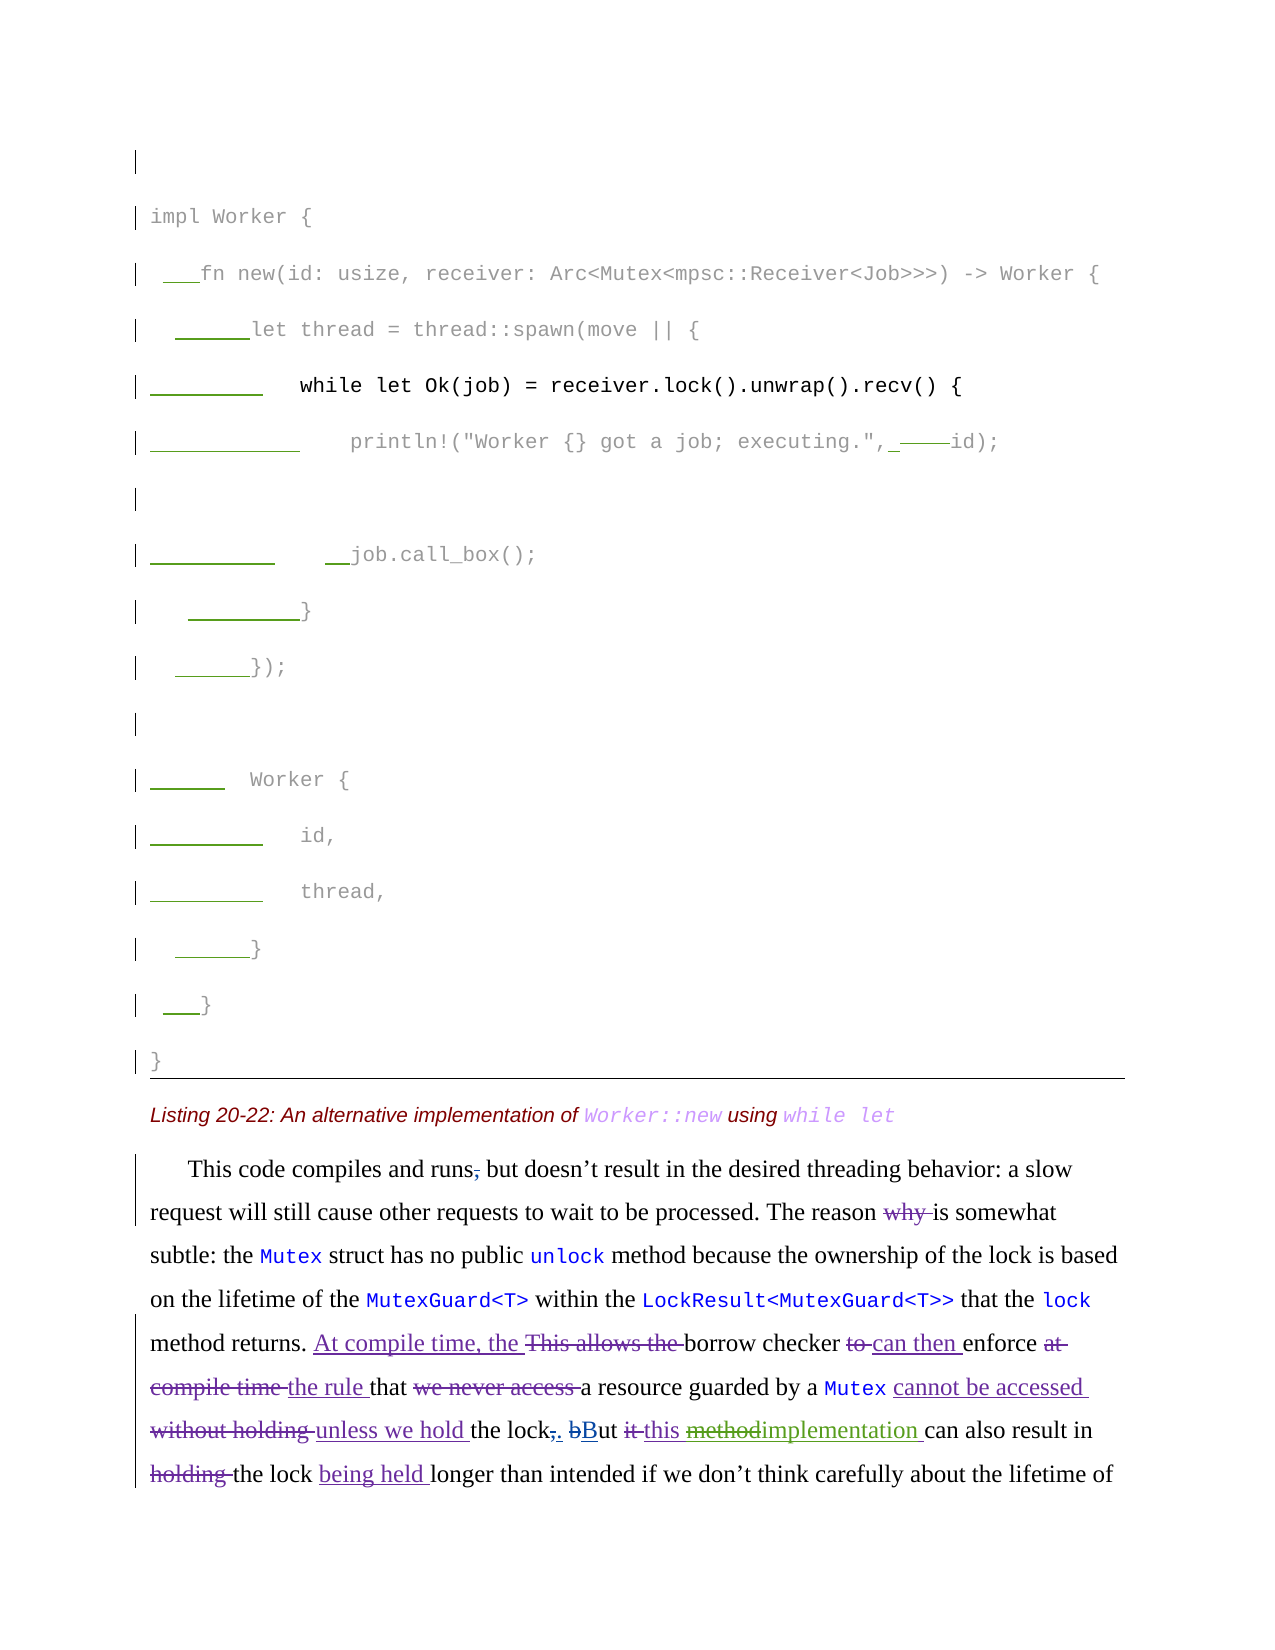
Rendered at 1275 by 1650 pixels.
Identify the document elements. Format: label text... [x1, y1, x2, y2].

text Worker { [150, 769, 1125, 792]
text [150, 1154, 1125, 1487]
text impl Worker { [150, 206, 1125, 230]
text }); [150, 656, 1125, 680]
text thread, [150, 881, 1125, 905]
text } [150, 994, 1125, 1017]
text println!("Worker {} got a job; executing.",id); [150, 431, 1125, 455]
list Listing 20-22: An alternative implementation of Worker::new using while let [150, 1103, 1125, 1129]
text while let Ok(job) = receiver.lock().unwrap().recv() { [150, 375, 1125, 399]
text } [150, 600, 1125, 624]
text job.call_box(); [150, 544, 1125, 567]
text id, [150, 825, 1125, 849]
text } [150, 1050, 1125, 1078]
text fn new(id: usize, receiver: Arc<Mutex<mpsc::Receiver<Job>>>) -> Worker { [150, 262, 1125, 286]
text } [150, 937, 1125, 961]
text let thread = thread::spawn(move || { [150, 319, 1125, 342]
